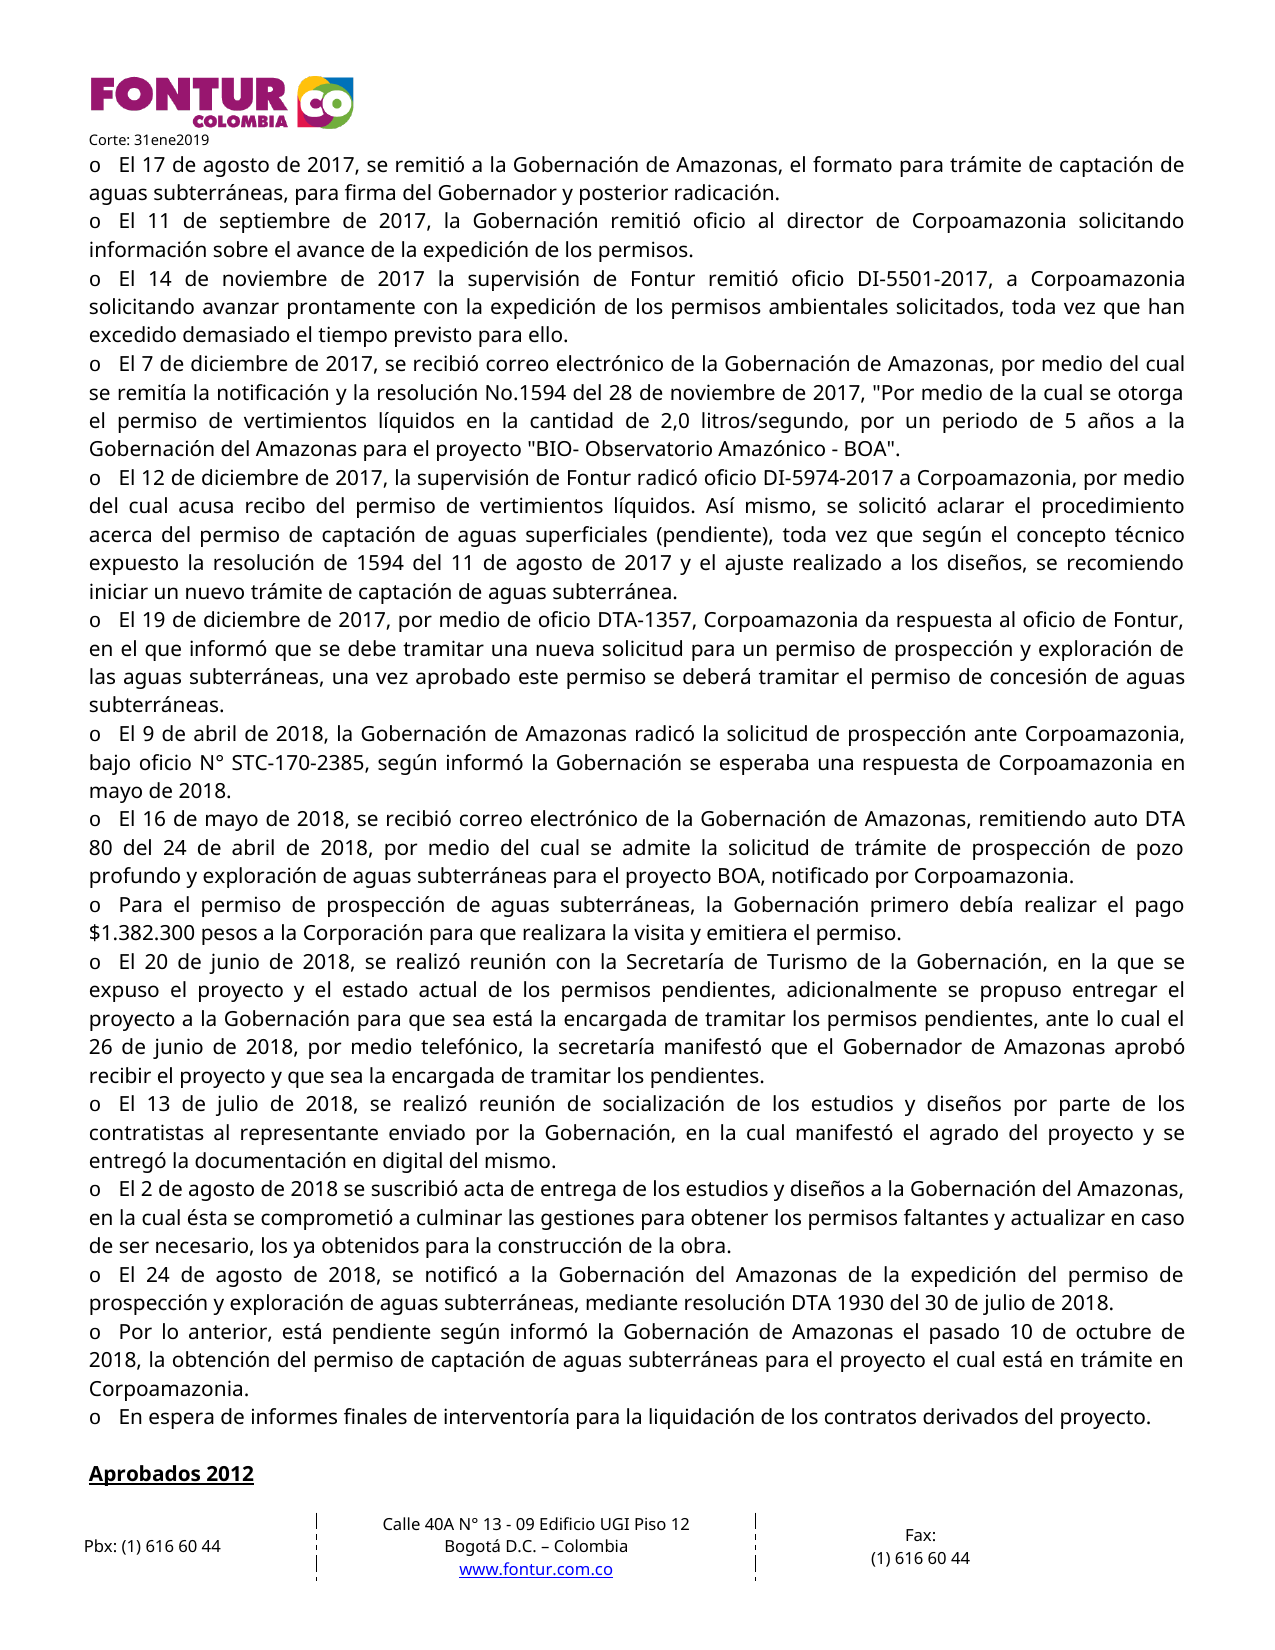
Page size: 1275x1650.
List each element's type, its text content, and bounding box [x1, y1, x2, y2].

list El 24 de agosto de 2018, se notificó a la Gobernación del Amazonas de la expedición del permiso de prospección y exploración de aguas subterráneas, mediante resolución DTA 1930 del 30 de julio de 2018. [89, 1260, 1186, 1317]
list El 20 de junio de 2018, se realizó reunión con la Secretaría de Turismo de la Gobernación, en la que se expuso el proyecto y el estado actual de los permisos pendientes, adicionalmente se propuso entregar el proyecto a la Gobernación para que sea está la encargada de tramitar los permisos pendientes, ante lo cual el 26 de junio de 2018, por medio telefónico, la secretaría manifestó que el Gobernador de Amazonas aprobó recibir el proyecto y que sea la encargada de tramitar los pendientes. [89, 947, 1186, 1089]
text Aprobados 2012 [89, 1459, 1186, 1488]
list El 16 de mayo de 2018, se recibió correo electrónico de la Gobernación de Amazonas, remitiendo auto DTA 80 del 24 de abril de 2018, por medio del cual se admite la solicitud de trámite de prospección de pozo profundo y exploración de aguas subterráneas para el proyecto BOA, notificado por Corpoamazonia. [89, 804, 1186, 890]
list El 13 de julio de 2018, se realizó reunión de socialización de los estudios y diseños por parte de los contratistas al representante enviado por la Gobernación, en la cual manifestó el agrado del proyecto y se entregó la documentación en digital del mismo. [89, 1089, 1186, 1174]
list Por lo anterior, está pendiente según informó la Gobernación de Amazonas el pasado 10 de octubre de 2018, la obtención del permiso de captación de aguas subterráneas para el proyecto el cual está en trámite en Corpoamazonia. [89, 1317, 1186, 1402]
list En espera de informes finales de interventoría para la liquidación de los contratos derivados del proyecto. [89, 1402, 1186, 1431]
list El 9 de abril de 2018, la Gobernación de Amazonas radicó la solicitud de prospección ante Corpoamazonia, bajo oficio N° STC-170-2385, según informó la Gobernación se esperaba una respuesta de Corpoamazonia en mayo de 2018. [89, 719, 1186, 804]
list El 7 de diciembre de 2017, se recibió correo electrónico de la Gobernación de Amazonas, por medio del cual se remitía la notificación y la resolución No.1594 del 28 de noviembre de 2017, "Por medio de la cual se otorga el permiso de vertimientos líquidos en la cantidad de 2,0 litros/segundo, por un periodo de 5 años a la Gobernación del Amazonas para el proyecto "BIO- Observatorio Amazónico - BOA". [89, 349, 1186, 463]
list Para el permiso de prospección de aguas subterráneas, la Gobernación primero debía realizar el pago $1.382.300 pesos a la Corporación para que realizara la visita y emitiera el permiso. [89, 890, 1186, 947]
picture [88, 73, 355, 130]
list El 11 de septiembre de 2017, la Gobernación remitió oficio al director de Corpoamazonia solicitando información sobre el avance de la expedición de los permisos. [89, 207, 1186, 264]
list El 14 de noviembre de 2017 la supervisión de Fontur remitió oficio DI-5501-2017, a Corpoamazonia solicitando avanzar prontamente con la expedición de los permisos ambientales solicitados, toda vez que han excedido demasiado el tiempo previsto para ello. [89, 264, 1186, 349]
list El 19 de diciembre de 2017, por medio de oficio DTA-1357, Corpoamazonia da respuesta al oficio de Fontur, en el que informó que se debe tramitar una nueva solicitud para un permiso de prospección y exploración de las aguas subterráneas, una vez aprobado este permiso se deberá tramitar el permiso de concesión de aguas subterráneas. [89, 605, 1186, 719]
list El 17 de agosto de 2017, se remitió a la Gobernación de Amazonas, el formato para trámite de captación de aguas subterráneas, para firma del Gobernador y posterior radicación. [89, 150, 1186, 207]
list El 12 de diciembre de 2017, la supervisión de Fontur radicó oficio DI-5974-2017 a Corpoamazonia, por medio del cual acusa recibo del permiso de vertimientos líquidos. Así mismo, se solicitó aclarar el procedimiento acerca del permiso de captación de aguas superficiales (pendiente), toda vez que según el concepto técnico expuesto la resolución de 1594 del 11 de agosto de 2017 y el ajuste realizado a los diseños, se recomiendo iniciar un nuevo trámite de captación de aguas subterránea. [89, 463, 1186, 605]
list El 2 de agosto de 2018 se suscribió acta de entrega de los estudios y diseños a la Gobernación del Amazonas, en la cual ésta se comprometió a culminar las gestiones para obtener los permisos faltantes y actualizar en caso de ser necesario, los ya obtenidos para la construcción de la obra. [89, 1174, 1186, 1260]
